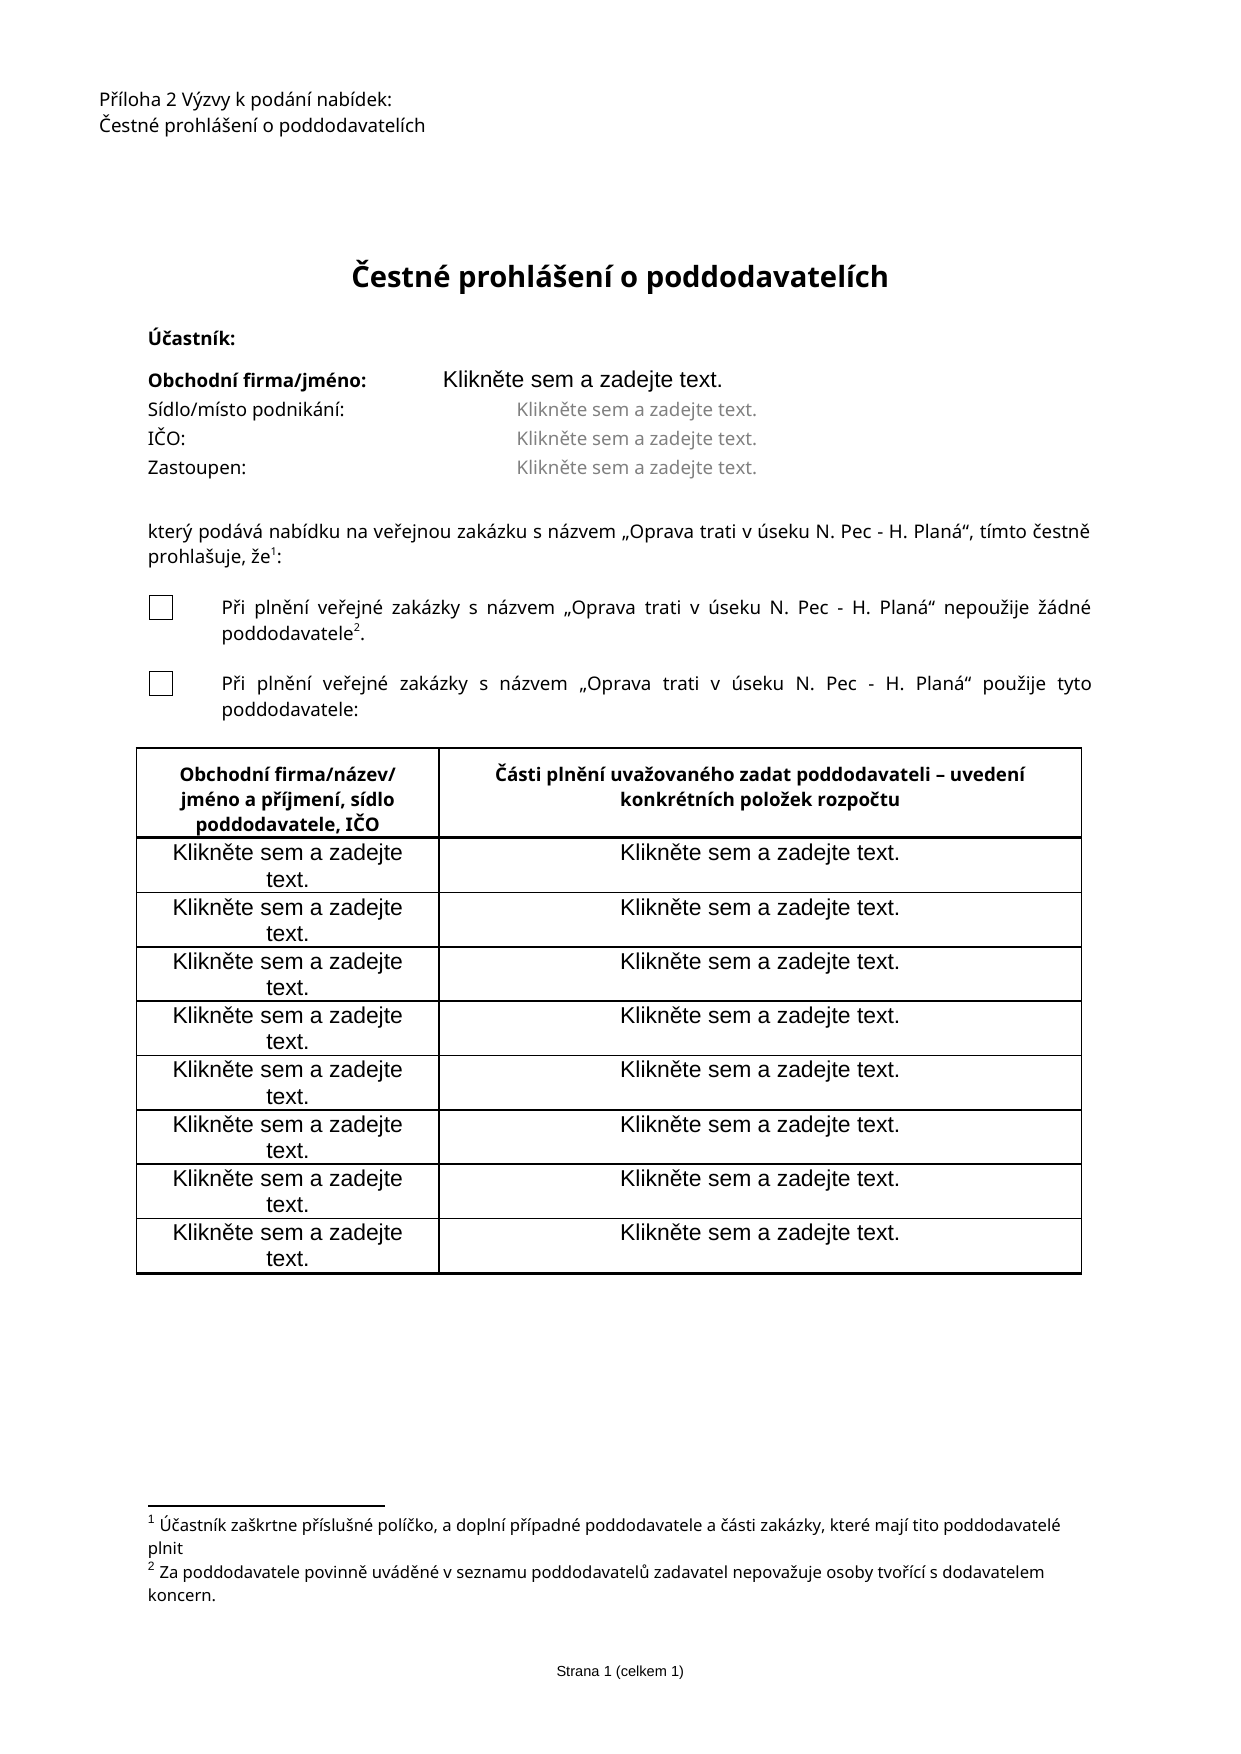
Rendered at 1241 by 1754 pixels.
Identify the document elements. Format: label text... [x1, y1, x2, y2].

text Při plnění veřejné zakázky s názvem „Oprava trati v úseku N. Pec - H. Planá“ nepoužije žádné poddodavatele. [148, 594, 1093, 645]
text Obchodní firma/jméno: [148, 364, 1093, 393]
table_header Obchodní firma/název/ jméno a příjmení, sídlo poddodavatele, IČO [137, 749, 438, 836]
title Čestné prohlášení o poddodavatelích [148, 256, 1093, 296]
text Sídlo/místo podnikání: [148, 393, 1093, 422]
text IČO: [148, 422, 1093, 451]
text Při plnění veřejné zakázky s názvem „Oprava trati v úseku N. Pec - H. Planá“ použije tyto poddodavatele: [148, 670, 1093, 721]
text Zastoupen: [148, 451, 1093, 480]
text který podává nabídku na veřejnou zakázku s názvem „Oprava trati v úseku N. Pec - H. Planá“, tímto čestně prohlašuje, že: [148, 518, 1093, 569]
table_header Části plnění uvažovaného zadat poddodavateli – uvedení konkrétních položek rozpočtu [440, 749, 1081, 836]
text Účastník: [148, 321, 1093, 352]
